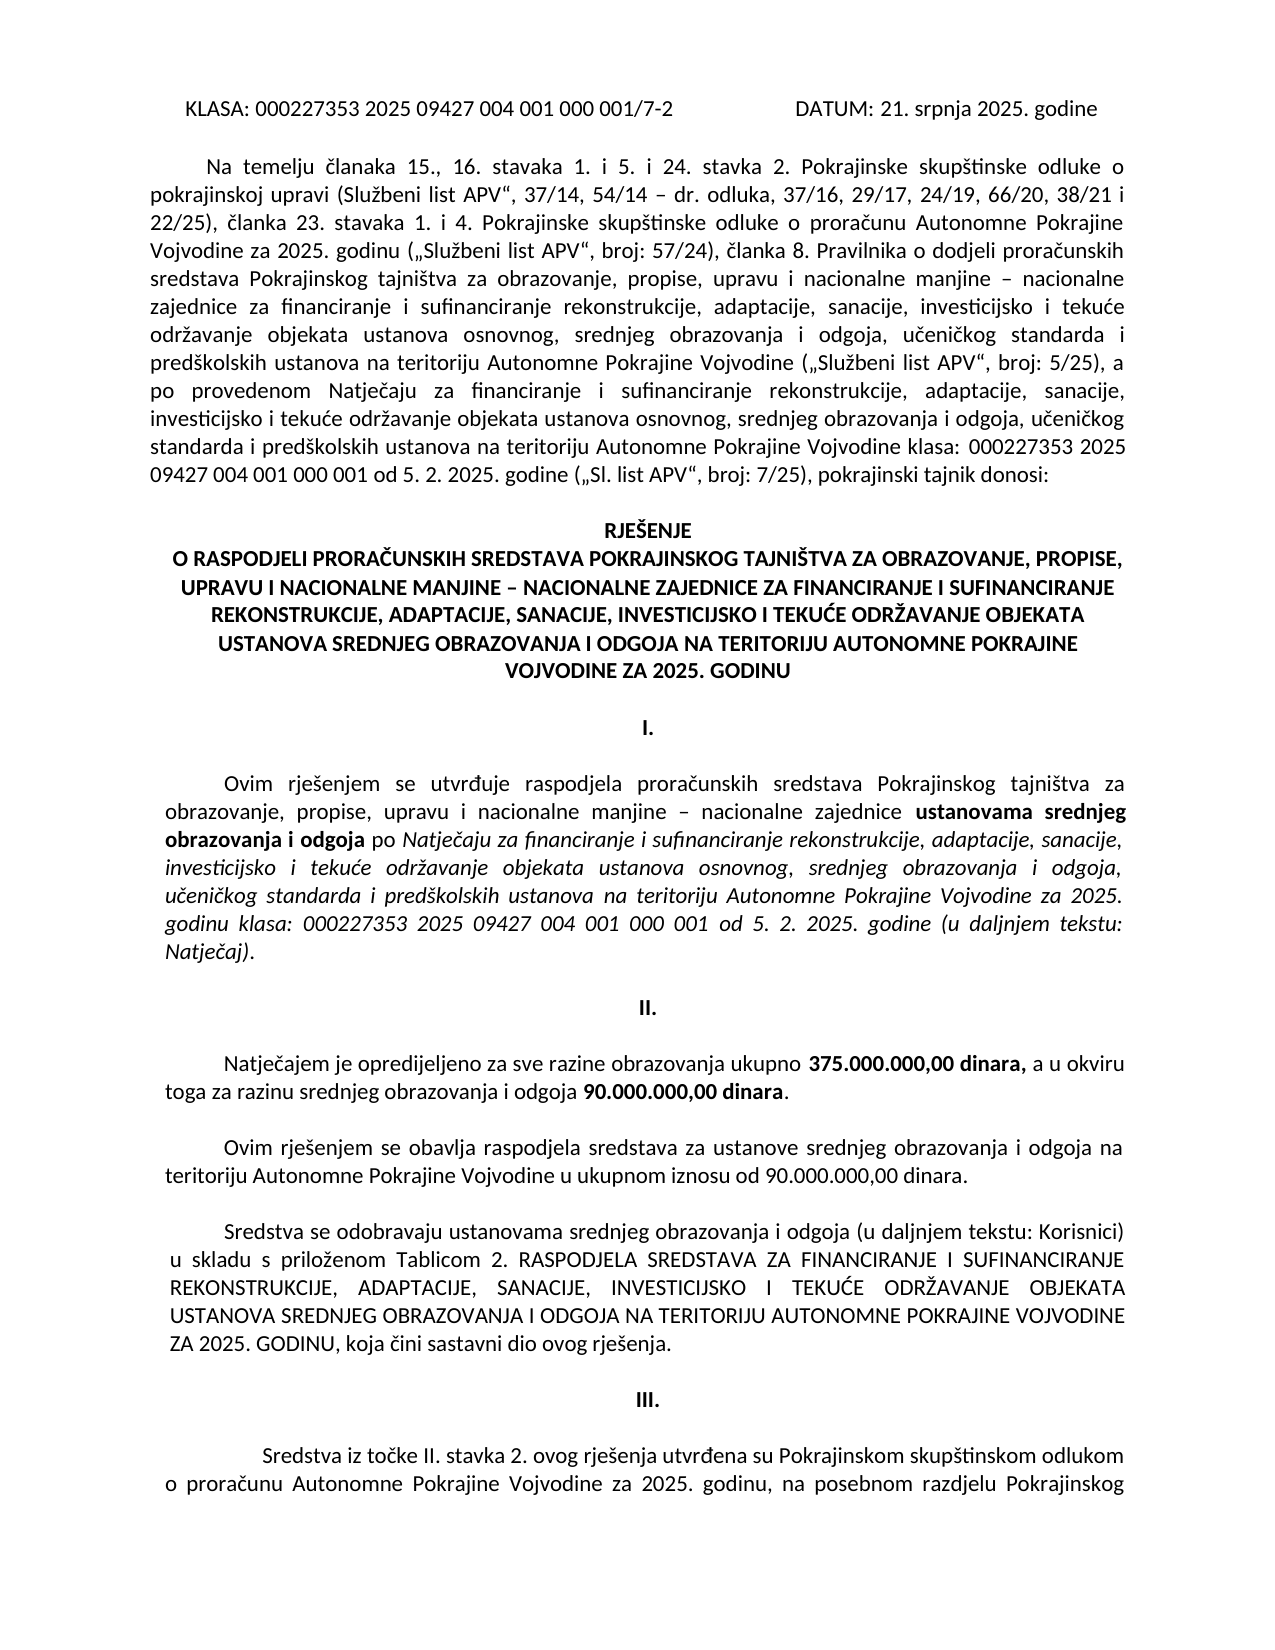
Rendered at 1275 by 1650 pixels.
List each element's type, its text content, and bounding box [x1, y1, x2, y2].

text Na temelju članaka 15., 16. stavaka 1. i 5. i 24. stavka 2. Pokrajinske skupštinske odluke o pokrajinskoj upravi (Službeni list APV“, 37/14, 54/14 ‒ dr. odluka, 37/16, 29/17, 24/19, 66/20, 38/21 i 22/25), članka 23. stavaka 1. i 4. Pokrajinske skupštinske odluke o proračunu Autonomne Pokrajine Vojvodine za 2025. godinu („Službeni list APV“, broj: 57/24), članka 8. Pravilnika o dodjeli proračunskih sredstava Pokrajinskog tajništva za obrazovanje, propise, upravu i nacionalne manjine – nacionalne zajednice za financiranje i sufinanciranje rekonstrukcije, adaptacije, sanacije, investicijsko i tekuće održavanje objekata ustanova osnovnog, srednjeg obrazovanja i odgoja, učeničkog standarda i predškolskih ustanova na teritoriju Autonomne Pokrajine Vojvodine („Službeni list APV“, broj: 5/25), a po provedenom Natječaju za financiranje i sufinanciranje rekonstrukcije, adaptacije, sanacije, investicijsko i tekuće održavanje objekata ustanova osnovnog, srednjeg obrazovanja i odgoja, učeničkog standarda i predškolskih ustanova na teritoriju Autonomne Pokrajine Vojvodine klasa: 000227353 2025 09427 004 001 000 001 od 5. 2. 2025. godine („Sl. list APV“, broj: 7/25), pokrajinski tajnik donosi: [150, 152, 1126, 488]
text Ovim rješenjem se obavlja raspodjela sredstava za ustanove srednjeg obrazovanja i odgoja na teritoriju Autonomne Pokrajine Vojvodine u ukupnom iznosu od 90.000.000,00 dinara. [165, 1133, 1125, 1189]
text Sredstva se odobravaju ustanovama srednjeg obrazovanja i odgoja (u daljnjem tekstu: Korisnici) u skladu s priloženom Tablicom 2. RASPODJELA SREDSTAVA ZA FINANCIRANJE I SUFINANCIRANJE REKONSTRUKCIJE, ADAPTACIJE, SANACIJE, INVESTICIJSKO I TEKUĆE ODRŽAVANJE OBJEKATA USTANOVA SREDNJEG OBRAZOVANJA I ODGOJA NA TERITORIJU AUTONOMNE POKRAJINE VOJVODINE ZA 2025. GODINU, koja čini sastavni dio ovog rješenja. [169, 1217, 1126, 1357]
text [165, 1441, 1126, 1497]
text Ovim rješenjem se utvrđuje raspodjela proračunskih sredstava Pokrajinskog tajništva za obrazovanje, propise, upravu i nacionalne manjine – nacionalne zajednice ustanovama srednjeg obrazovanja i odgoja po Natječaju za financiranje i sufinanciranje rekonstrukcije, adaptacije, sanacije, investicijsko i tekuće održavanje objekata ustanova osnovnog, srednjeg obrazovanja i odgoja, učeničkog standarda i predškolskih ustanova na teritoriju Autonomne Pokrajine Vojvodine za 2025. godinu klasa: 000227353 2025 09427 004 001 000 001 od 5. 2. 2025. godine (u daljnjem tekstu: Natječaj). [165, 769, 1126, 965]
text II. [169, 993, 1126, 1021]
table_header KLASA: 000227353 2025 09427 004 001 000 001/7-2 [80, 94, 685, 152]
text RJEŠENJE [169, 517, 1126, 544]
text III. [169, 1385, 1126, 1413]
text Natječajem je opredijeljeno za sve razine obrazovanja ukupno 375.000.000,00 dinara, a u okviru toga za razinu srednjeg obrazovanja i odgoja 90.000.000,00 dinara. [165, 1049, 1125, 1105]
table_header DATUM: 21. srpnja 2025. godine [685, 94, 1195, 152]
text I. [169, 713, 1126, 741]
text O RASPODJELI PRORAČUNSKIH SREDSTAVA POKRAJINSKOG TAJNIŠTVA ZA OBRAZOVANJE, PROPISE, UPRAVU I NACIONALNE MANJINE – NACIONALNE ZAJEDNICE ZA FINANCIRANJE I SUFINANCIRANJE REKONSTRUKCIJE, ADAPTACIJE, SANACIJE, INVESTICIJSKO I TEKUĆE ODRŽAVANJE OBJEKATA USTANOVA SREDNJEG OBRAZOVANJA I ODGOJA NA TERITORIJU AUTONOMNE POKRAJINE VOJVODINE ZA 2025. GODINU [169, 544, 1126, 685]
